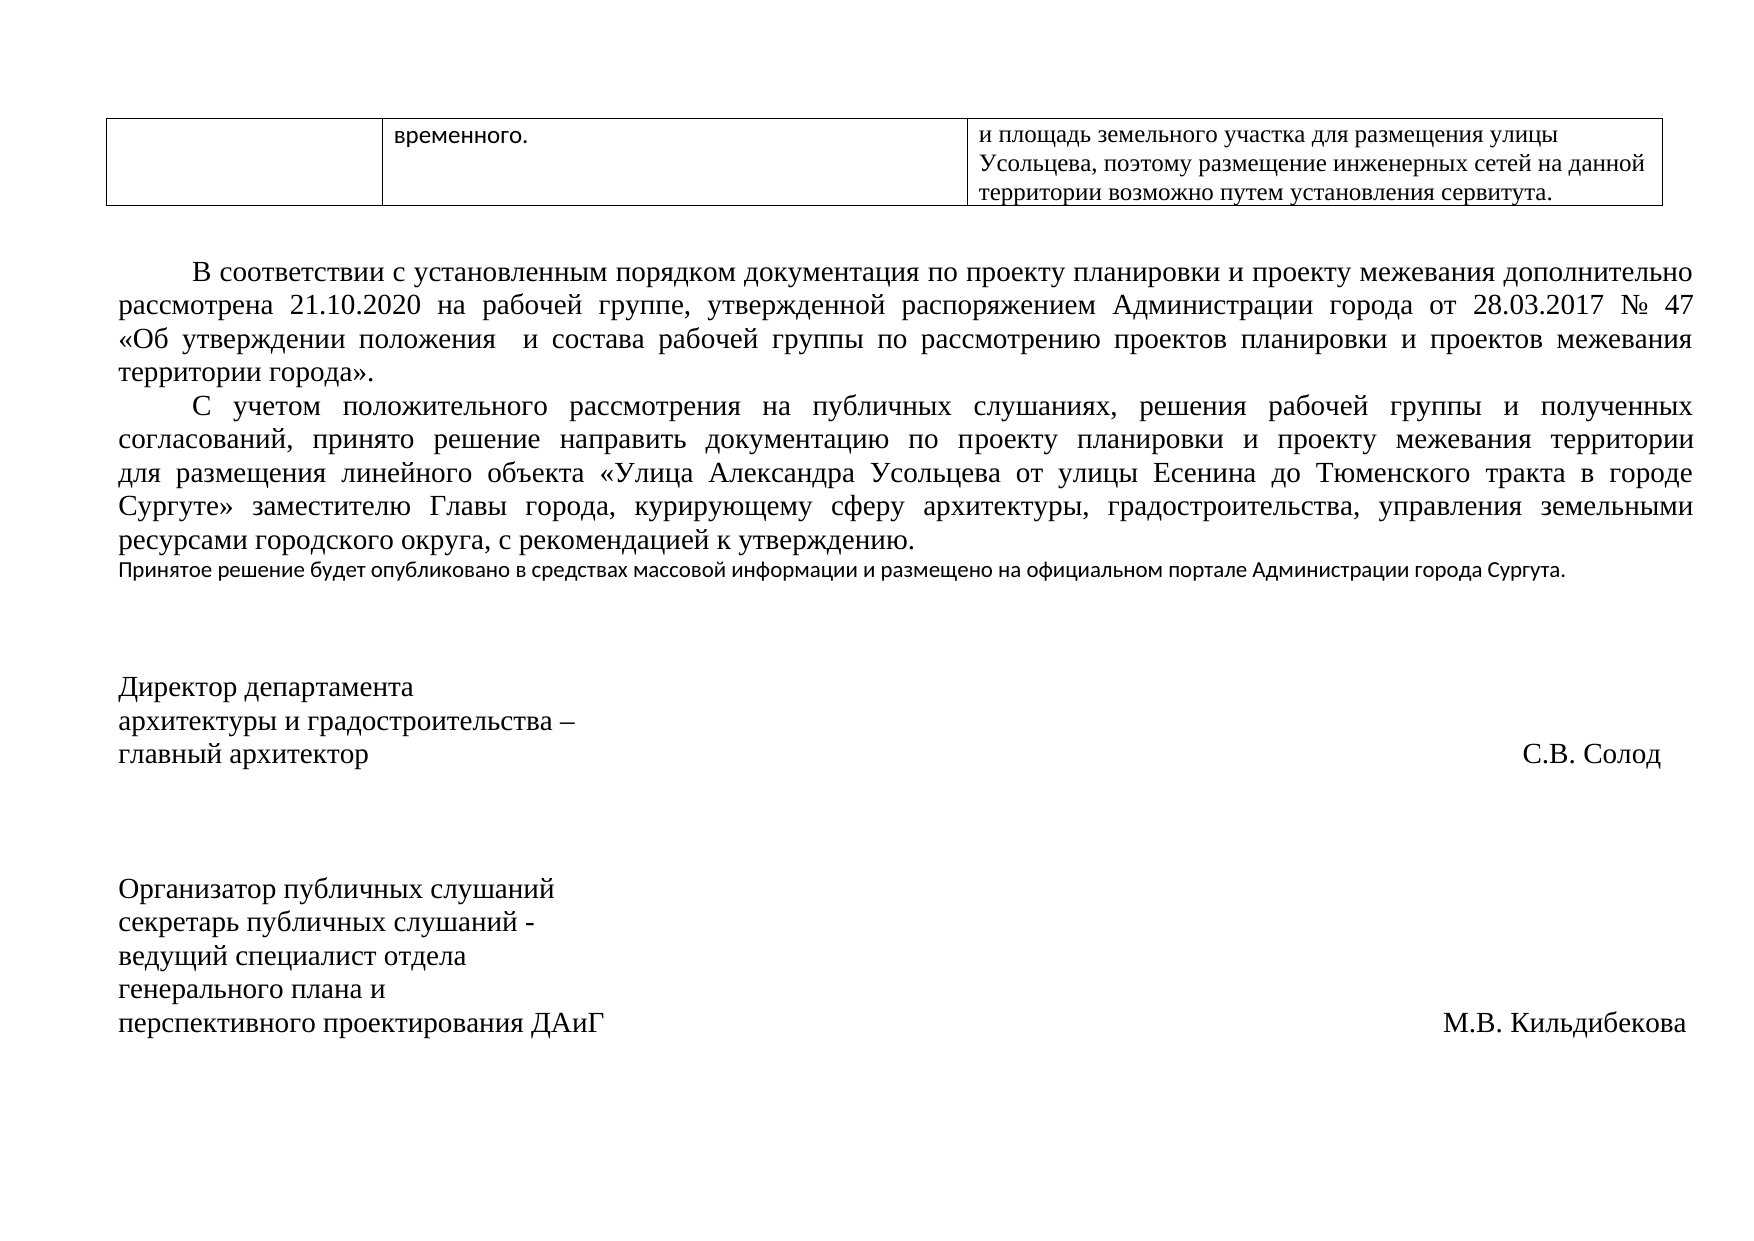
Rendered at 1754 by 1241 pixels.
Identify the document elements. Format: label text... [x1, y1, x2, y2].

text Организатор публичных слушаний [118, 871, 1695, 904]
text генерального плана и [118, 971, 1695, 1005]
text архитектуры и градостроительства – [118, 703, 1695, 737]
text С учетом положительного рассмотрения на публичных слушаниях, решения рабочей группы и полученных согласований, принято решение направить документацию по проекту планировки и проекту межевания территории для размещения линейного объекта «Улица Александра Усольцева от улицы Есенина до Тюменского тракта в городе Сургуте» заместителю Главы города, курирующему сферу архитектуры, градостроительства, управления земельными ресурсами городского округа, с рекомендацией к утверждению. [118, 388, 1695, 556]
text Директор департамента [118, 669, 1695, 703]
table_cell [968, 119, 1662, 205]
text секретарь публичных слушаний - [118, 904, 1695, 938]
text перспективного проектирования ДАиГ М.В. Кильдибекова [118, 1005, 1695, 1038]
text В соответствии с установленным порядком документация по проекту планировки и проекту межевания дополнительно рассмотрена 21.10.2020 на рабочей группе, утвержденной распоряжением Администрации города от 28.03.2017 № 47 «Об утверждении положения и состава рабочей группы по рассмотрению проектов планировки и проектов межевания территории города». [118, 254, 1695, 388]
text ведущий специалист отдела [118, 938, 1695, 971]
text главный архитектор С.В. Солод [118, 737, 1695, 770]
